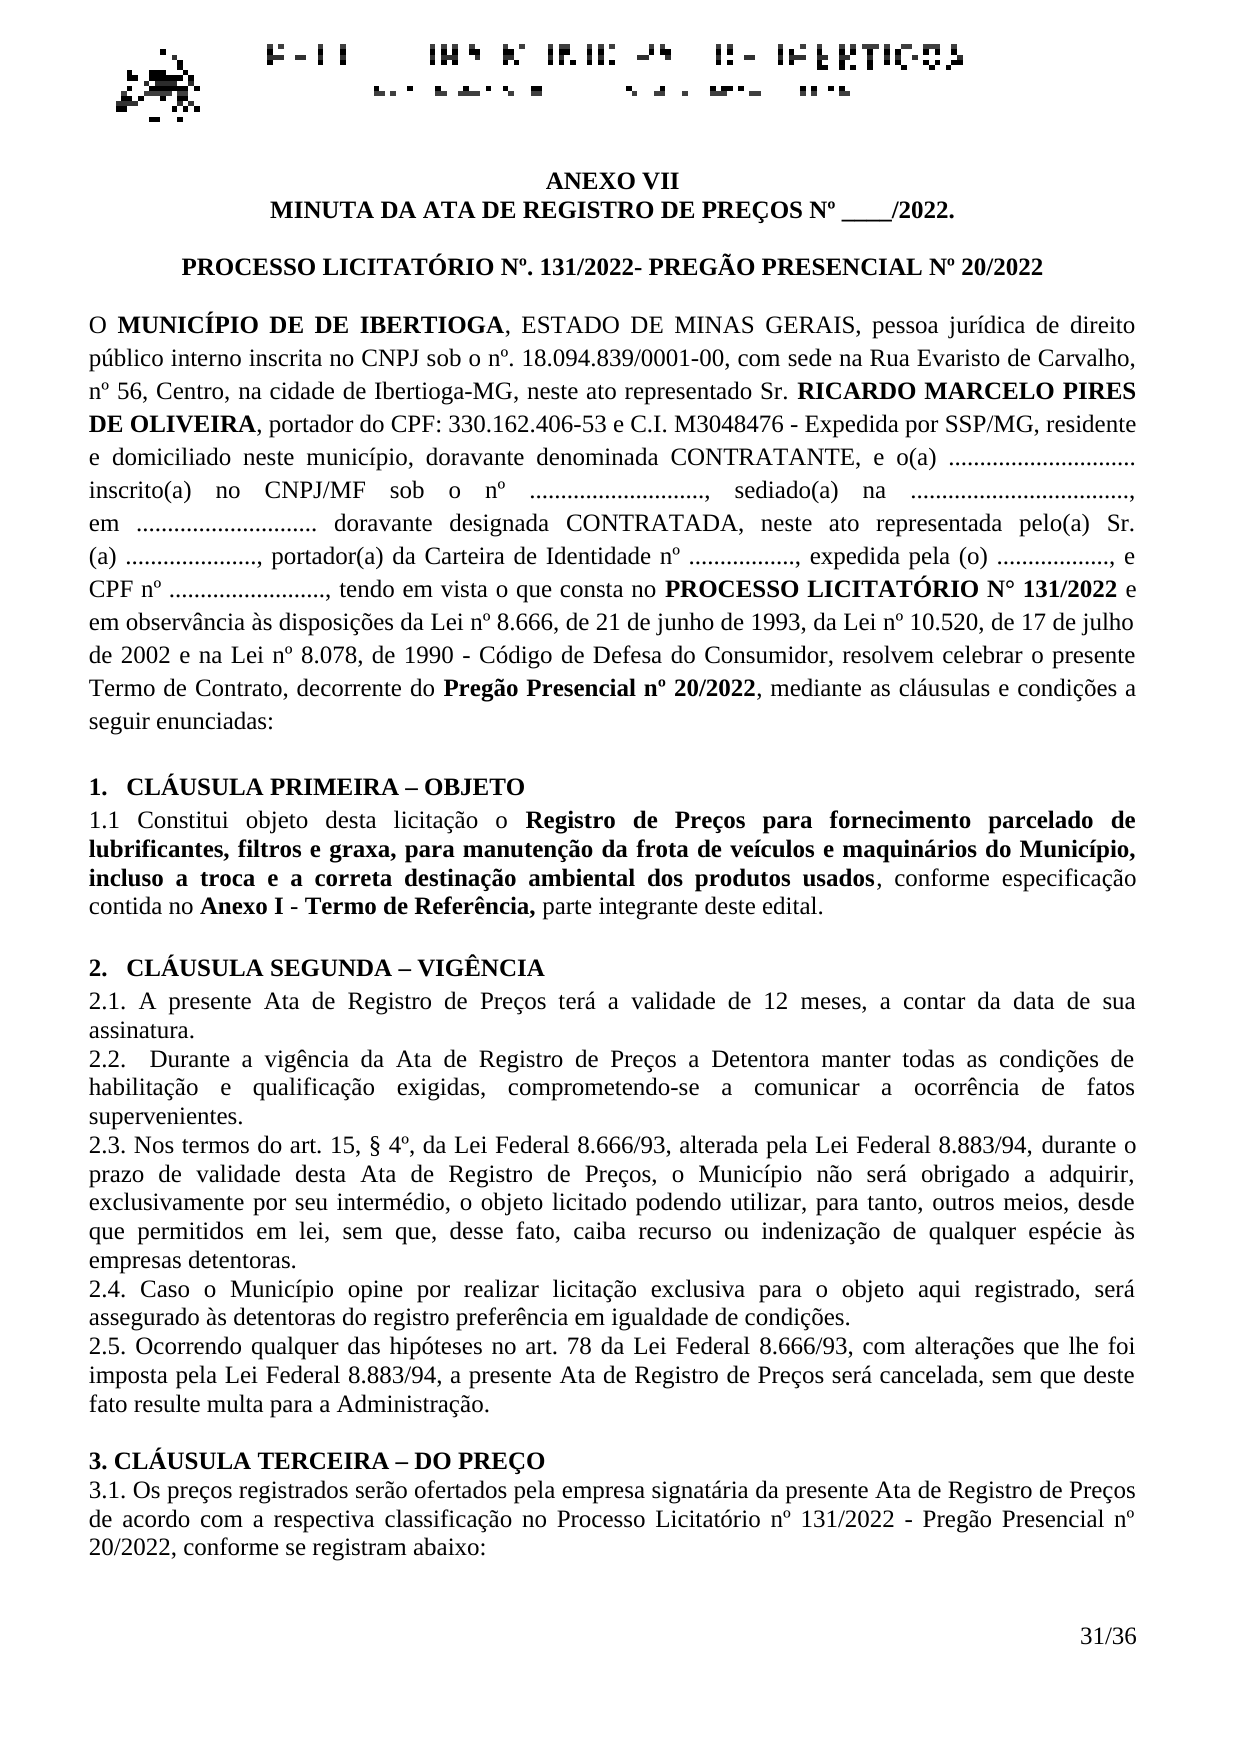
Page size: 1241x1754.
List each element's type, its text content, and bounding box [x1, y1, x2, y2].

text 2.2. Durante a vigência da Ata de Registro de Preços a Detentora manter todas as condições de habilitação e qualificação exigidas, comprometendo-se a comunicar a ocorrência de fatos supervenientes. [89, 1044, 1137, 1130]
list CLÁUSULA SEGUNDA – VIGÊNCIA [89, 953, 1137, 982]
list CLÁUSULA PRIMEIRA – OBJETO [89, 772, 1137, 801]
text ANEXO VII [89, 166, 1137, 195]
text 3. CLÁUSULA TERCEIRA – DO PREÇO [89, 1446, 1137, 1475]
text O MUNICÍPIO DE DE IBERTIOGA, ESTADO DE MINAS GERAIS, pessoa jurídica de direito público interno inscrita no CNPJ sob o nº. 18.094.839/0001-00, com sede na Rua Evaristo de Carvalho, nº 56, Centro, na cidade de Ibertioga-MG, neste ato representado Sr. RICARDO MARCELO PIRES DE OLIVEIRA, portador do CPF: 330.162.406-53 e C.I. M3048476 - Expedida por SSP/MG, residente e domiciliado neste município, doravante denominada CONTRATANTE, e o(a) .............................. inscrito(a) no CNPJ/MF sob o nº ............................, sediado(a) na ..................................., em ............................. doravante designada CONTRATADA, neste ato representada pelo(a) Sr.(a) ....................., portador(a) da Carteira de Identidade nº ................., expedida pela (o) .................., e CPF nº ........................., tendo em vista o que consta no PROCESSO LICITATÓRIO N° 131/2022 e em observância às disposições da Lei nº 8.666, de 21 de junho de 1993, da Lei nº 10.520, de 17 de julho de 2002 e na Lei nº 8.078, de 1990 - Código de Defesa do Consumidor, resolvem celebrar o presente Termo de Contrato, decorrente do Pregão Presencial nº 20/2022, mediante as cláusulas e condições a seguir enunciadas: [89, 310, 1137, 735]
text MINUTA DA ATA DE REGISTRO DE PREÇOS Nº ____/2022. [89, 195, 1137, 223]
text 2.3. Nos termos do art. 15, § 4º, da Lei Federal 8.666/93, alterada pela Lei Federal 8.883/94, durante o prazo de validade desta Ata de Registro de Preços, o Município não será obrigado a adquirir, exclusivamente por seu intermédio, o objeto licitado podendo utilizar, para tanto, outros meios, desde que permitidos em lei, sem que, desse fato, caiba recurso ou indenização de qualquer espécie às empresas detentoras. [89, 1130, 1137, 1274]
text 1.1 Constitui objeto desta licitação o Registro de Preços para fornecimento parcelado de lubrificantes, filtros e graxa, para manutenção da frota de veículos e maquinários do Município, incluso a troca e a correta destinação ambiental dos produtos usados, conforme especificação contida no Anexo I - Termo de Referência, parte integrante deste edital. [89, 805, 1137, 920]
text 3.1. Os preços registrados serão ofertados pela empresa signatária da presente Ata de Registro de Preços de acordo com a respectiva classificação no Processo Licitatório nº 131/2022 - Pregão Presencial nº 20/2022, conforme se registram abaixo: [89, 1475, 1137, 1561]
title PROCESSO LICITATÓRIO Nº. 131/2022- PREGÃO PRESENCIAL Nº 20/2022 [89, 252, 1137, 281]
text 2.5. Ocorrendo qualquer das hipóteses no art. 78 da Lei Federal 8.666/93, com alterações que lhe foi imposta pela Lei Federal 8.883/94, a presente Ata de Registro de Preços será cancelada, sem que deste fato resulte multa para a Administração. [89, 1331, 1137, 1417]
text 2.1. A presente Ata de Registro de Preços terá a validade de 12 meses, a contar da data de sua assinatura. [89, 986, 1137, 1044]
text 2.4. Caso o Município opine por realizar licitação exclusiva para o objeto aqui registrado, será assegurado às detentoras do registro preferência em igualdade de condições. [89, 1274, 1137, 1331]
